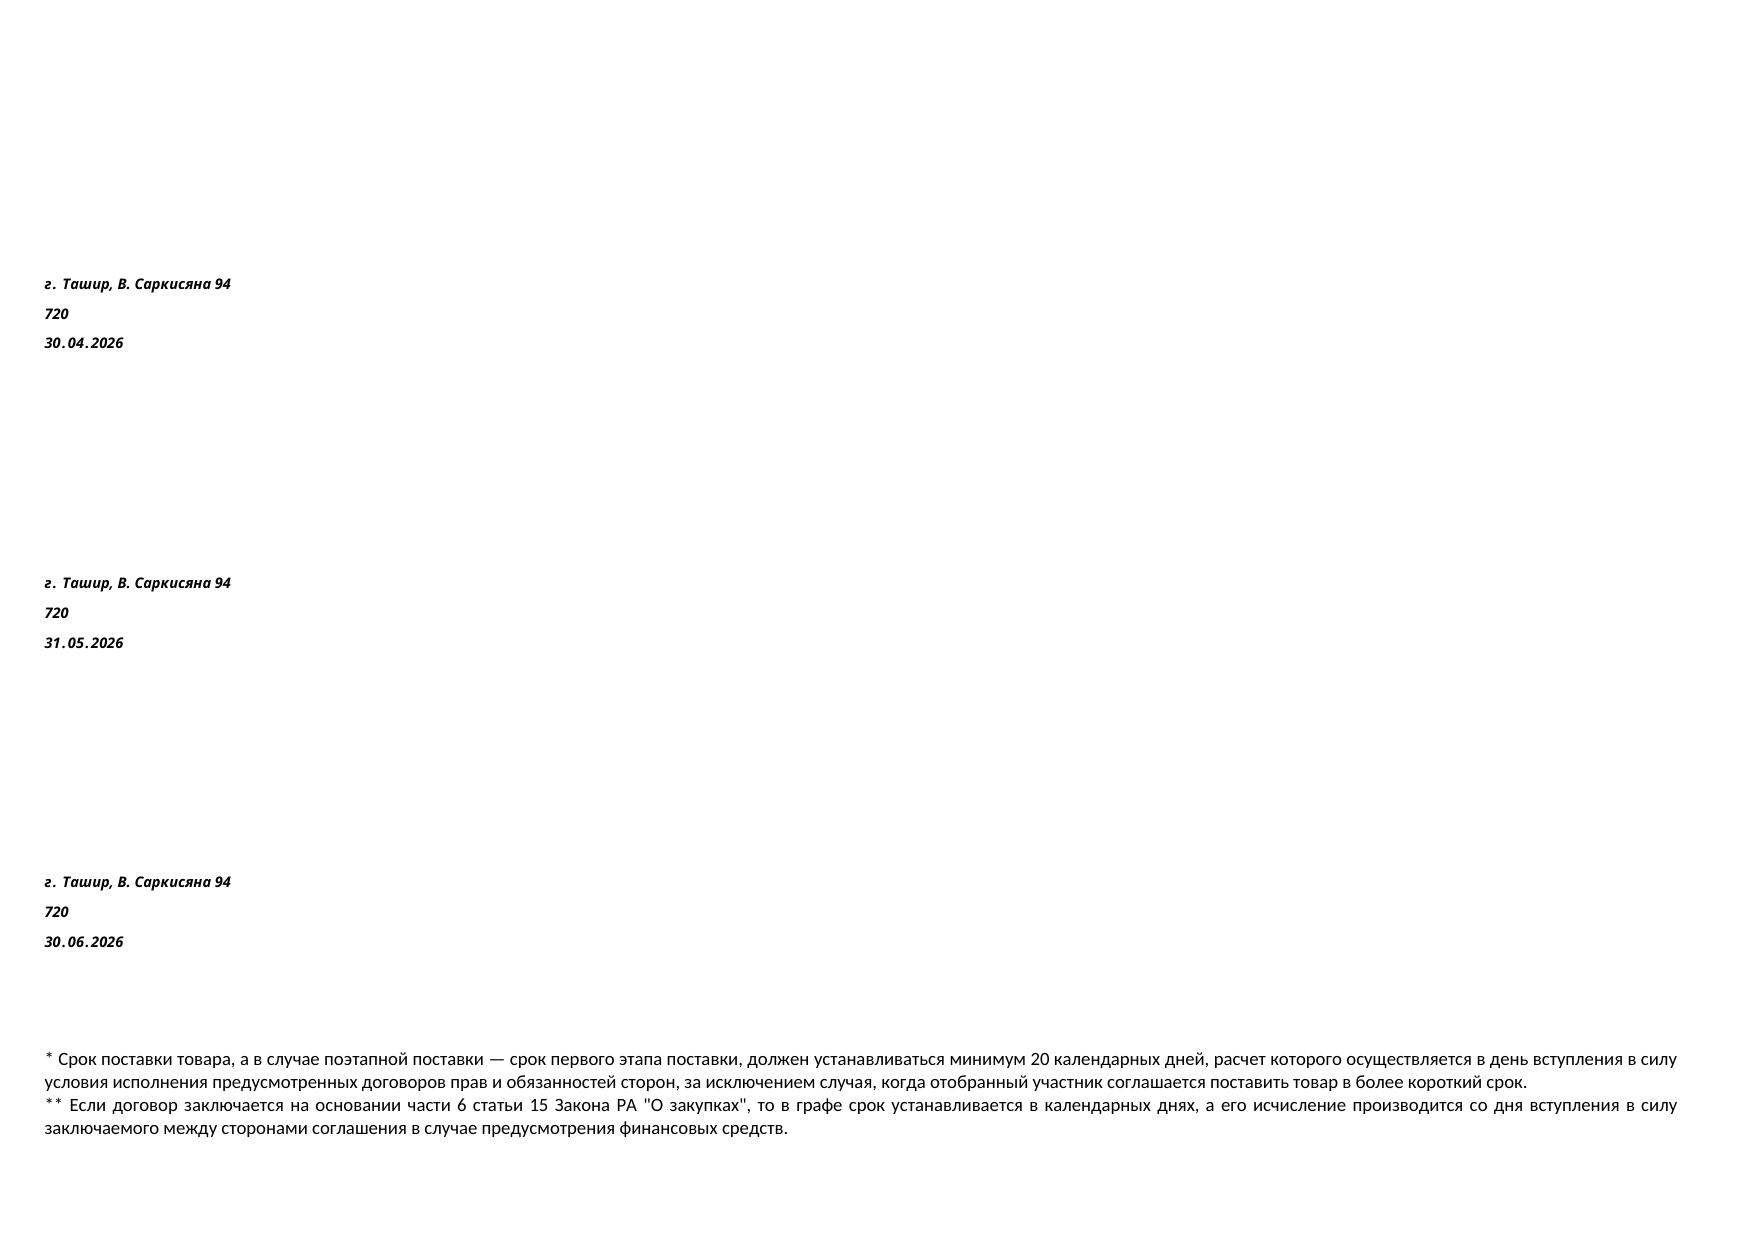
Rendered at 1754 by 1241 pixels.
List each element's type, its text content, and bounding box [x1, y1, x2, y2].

text ** Если договор заключается на основании части 6 статьи 15 Закона РА "О закупках", то в графе срок устанавливается в календарных днях, а его исчисление производится со дня вступления в силу заключаемого между сторонами соглашения в случае предусмотрения финансовых средств. [44, 1093, 1680, 1139]
text * Срок поставки товара, а в случае поэтапной поставки — срок первого этапа поставки, должен устанавливаться минимум 20 календарных дней, расчет которого осуществляется в день вступления в силу условия исполнения предусмотренных договоров прав и обязанностей сторон, за исключением случая, когда отобранный участник соглашается поставить товар в более короткий срок. [44, 1047, 1680, 1093]
